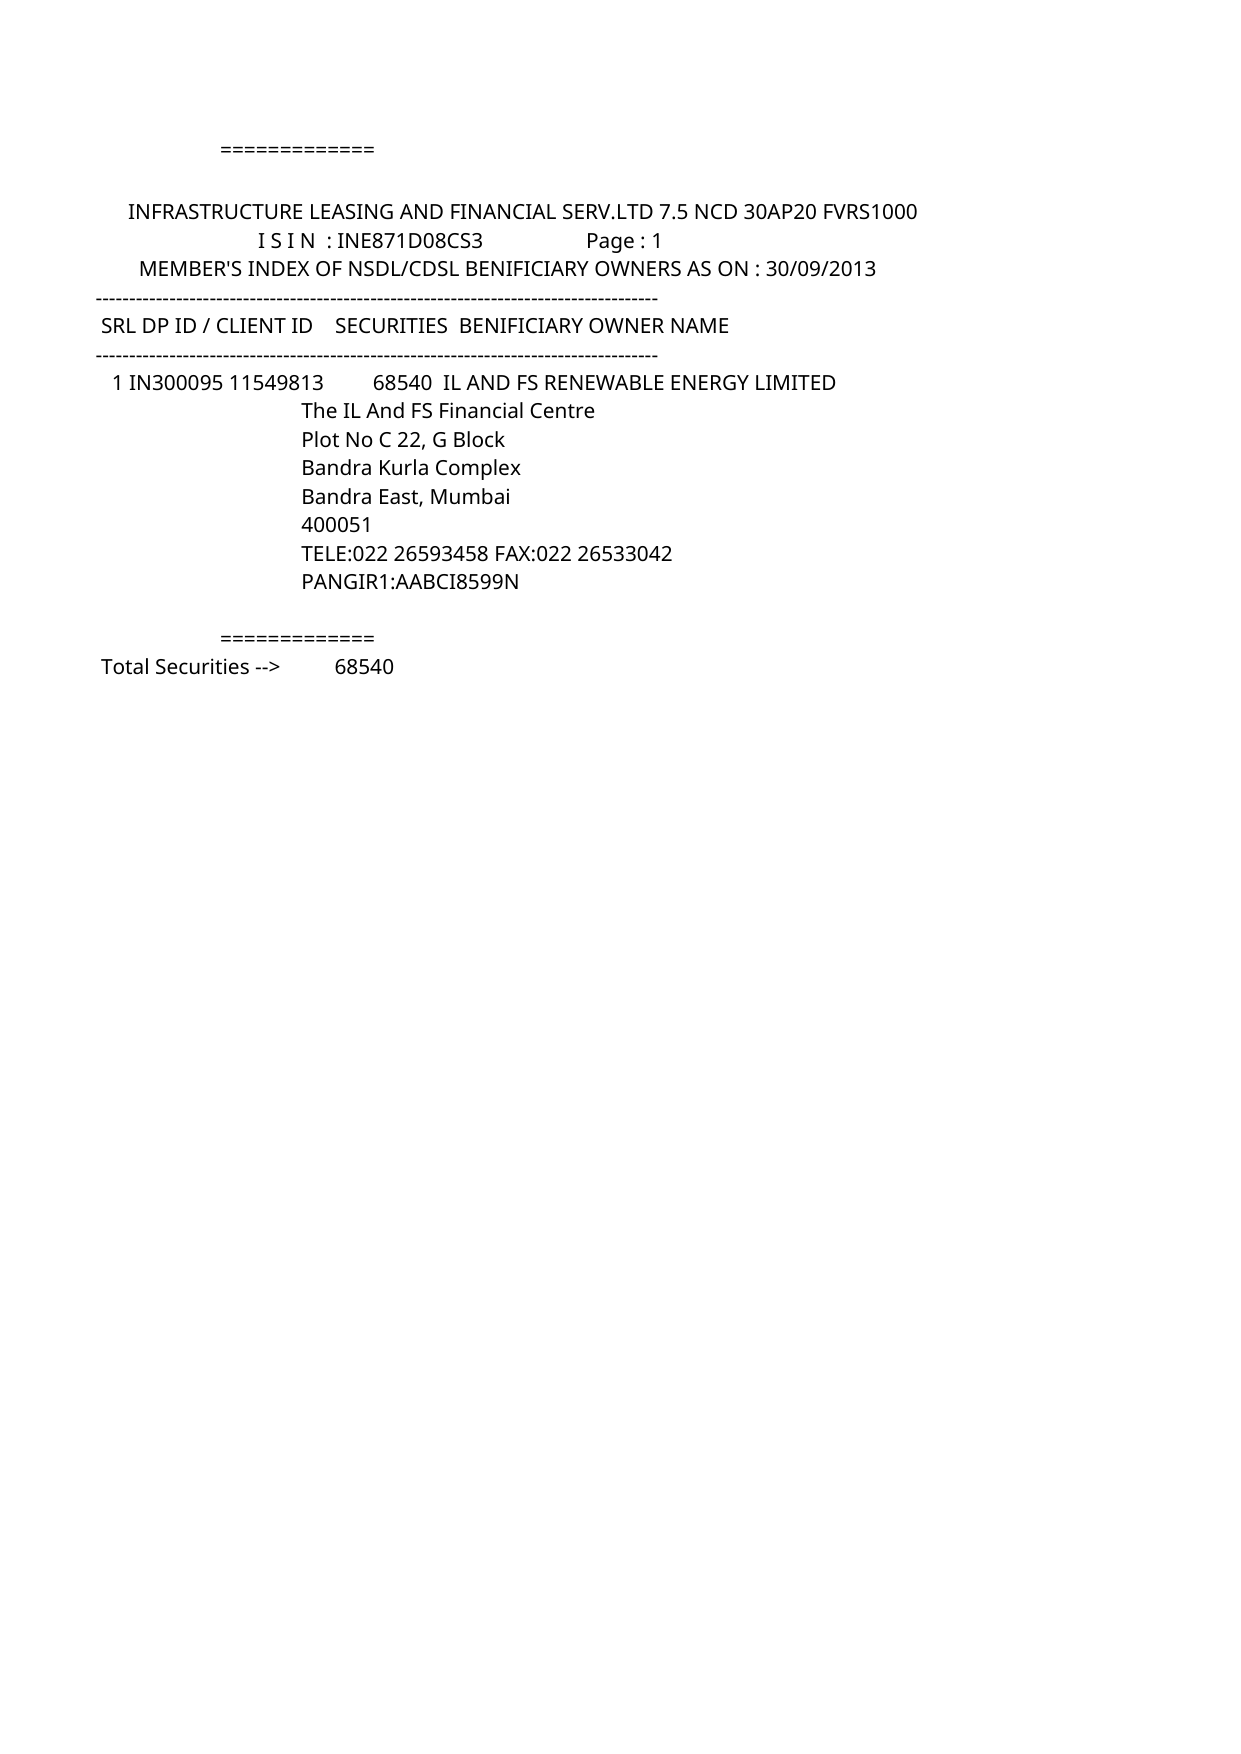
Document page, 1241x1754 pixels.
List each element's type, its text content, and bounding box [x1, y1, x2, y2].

text ------------------------------------------------------------------------------------ [90, 283, 1165, 311]
text SRL DP ID / CLIENT ID SECURITIES BENIFICIARY OWNER NAME [90, 311, 1165, 340]
text PANGIR1:AABCI8599N [90, 567, 1165, 596]
text 400051 [90, 510, 1165, 539]
text TELE:022 26593458 FAX:022 26533042 [90, 539, 1165, 567]
text 1 IN300095 11549813 68540 IL AND FS RENEWABLE ENERGY LIMITED [90, 368, 1165, 397]
text I S I N : INE871D08CS3 Page : 1 [90, 226, 1165, 254]
text Bandra Kurla Complex [90, 453, 1165, 482]
text ============= [90, 624, 1165, 652]
text Bandra East, Mumbai [90, 482, 1165, 510]
text Plot No C 22, G Block [90, 425, 1165, 453]
text INFRASTRUCTURE LEASING AND FINANCIAL SERV.LTD 7.5 NCD 30AP20 FVRS1000 [90, 197, 1165, 226]
text ============= [90, 135, 1165, 197]
text ------------------------------------------------------------------------------------ [90, 340, 1165, 368]
text Total Securities --> 68540 [90, 652, 1165, 681]
text MEMBER'S INDEX OF NSDL/CDSL BENIFICIARY OWNERS AS ON : 30/09/2013 [90, 254, 1165, 283]
text The IL And FS Financial Centre [90, 397, 1165, 425]
